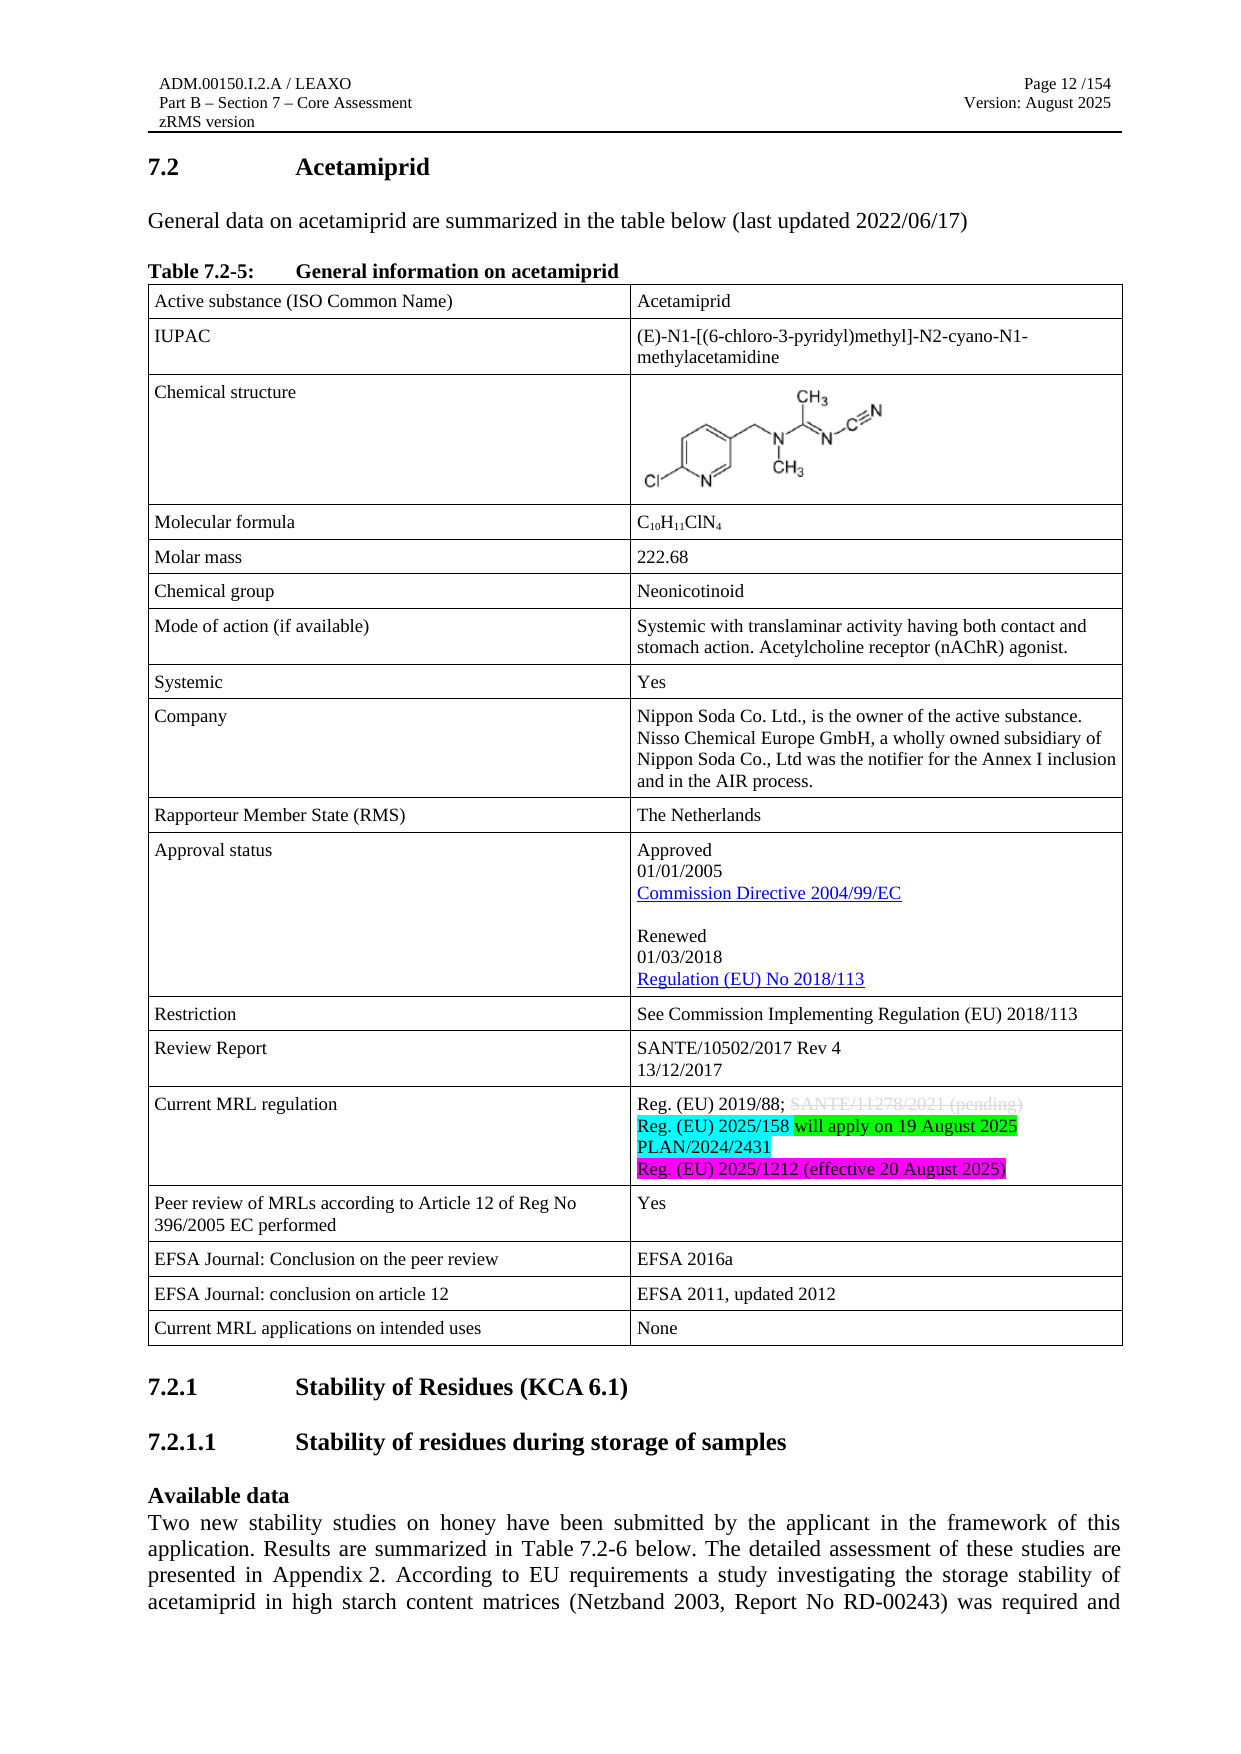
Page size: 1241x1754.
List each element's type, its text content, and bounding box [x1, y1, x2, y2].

subtitle Acetamiprid [148, 152, 1122, 180]
table_cell Approved 01/01/2005 Commission Directive 2004/99/EC Renewed 01/03/2018 Regulation (EU) No 2018/113 [631, 833, 1122, 996]
table_cell Reg. (EU) 2019/88; SANTE/11278/2021 (pending) Reg. (EU) 2025/158 will apply on 19 August 2025 PLAN/2024/2431 Reg. (EU) 2025/1212 (effective 20 August 2025) [631, 1087, 1122, 1185]
table_cell Nippon Soda Co. Ltd., is the owner of the active substance. Nisso Chemical Europe GmbH, a wholly owned subsidiary of Nippon Soda Co., Ltd was the notifier for the Annex I inclusion and in the AIR process. [631, 699, 1122, 797]
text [148, 1509, 1122, 1614]
text Available data [148, 1482, 1122, 1509]
table_cell The Netherlands [631, 798, 1122, 832]
table_cell Molar mass [149, 540, 630, 573]
table_cell Restriction [149, 997, 630, 1030]
table_cell 222.68 [631, 540, 1122, 573]
subtitle Stability of residues during storage of samples [148, 1427, 1122, 1456]
table_cell None [631, 1311, 1122, 1345]
table_cell Review Report [149, 1031, 630, 1086]
table_cell IUPAC [149, 319, 630, 374]
table_cell Neonicotinoid [631, 574, 1122, 607]
table_cell See Commission Implementing Regulation (EU) 2018/113 [631, 997, 1122, 1030]
table_cell Chemical group [149, 574, 630, 607]
table_cell EFSA Journal: Conclusion on the peer review [149, 1242, 630, 1276]
table_cell SANTE/10502/2017 Rev 4 13/12/2017 [631, 1031, 1122, 1086]
text General data on acetamiprid are summarized in the table below (last updated 2022/06/17) [148, 207, 1122, 233]
table_cell Company [149, 699, 630, 797]
table_cell [631, 375, 1122, 504]
table_cell Systemic [149, 665, 630, 698]
table_cell EFSA Journal: conclusion on article 12 [149, 1277, 630, 1310]
table_cell Peer review of MRLs according to Article 12 of Reg No 396/2005 EC performed [149, 1186, 630, 1241]
table_cell (E)-N1-[(6-chloro-3-pyridyl)methyl]-N2-cyano-N1-methylacetamidine [631, 319, 1122, 374]
table_cell Rapporteur Member State (RMS) [149, 798, 630, 832]
table_header Acetamiprid [631, 285, 1122, 318]
table_header Active substance (ISO Common Name) [149, 285, 630, 318]
table_cell EFSA 2016a [631, 1242, 1122, 1276]
table_cell Current MRL regulation [149, 1087, 630, 1185]
table_cell Chemical structure [149, 375, 630, 504]
table_cell Yes [631, 1186, 1122, 1241]
table_cell C10H11ClN4 [631, 505, 1122, 538]
table_cell Approval status [149, 833, 630, 996]
table_cell Systemic with translaminar activity having both contact and stomach action. Acetylcholine receptor (nAChR) agonist. [631, 609, 1122, 663]
table_cell EFSA 2011, updated 2012 [631, 1277, 1122, 1310]
table_cell Molecular formula [149, 505, 630, 538]
table_cell Mode of action (if available) [149, 609, 630, 663]
table_cell Current MRL applications on intended uses [149, 1311, 630, 1345]
subtitle Stability of Residues (KCA 6.1) [148, 1372, 1122, 1401]
picture [636, 381, 901, 499]
table_cell Yes [631, 665, 1122, 698]
